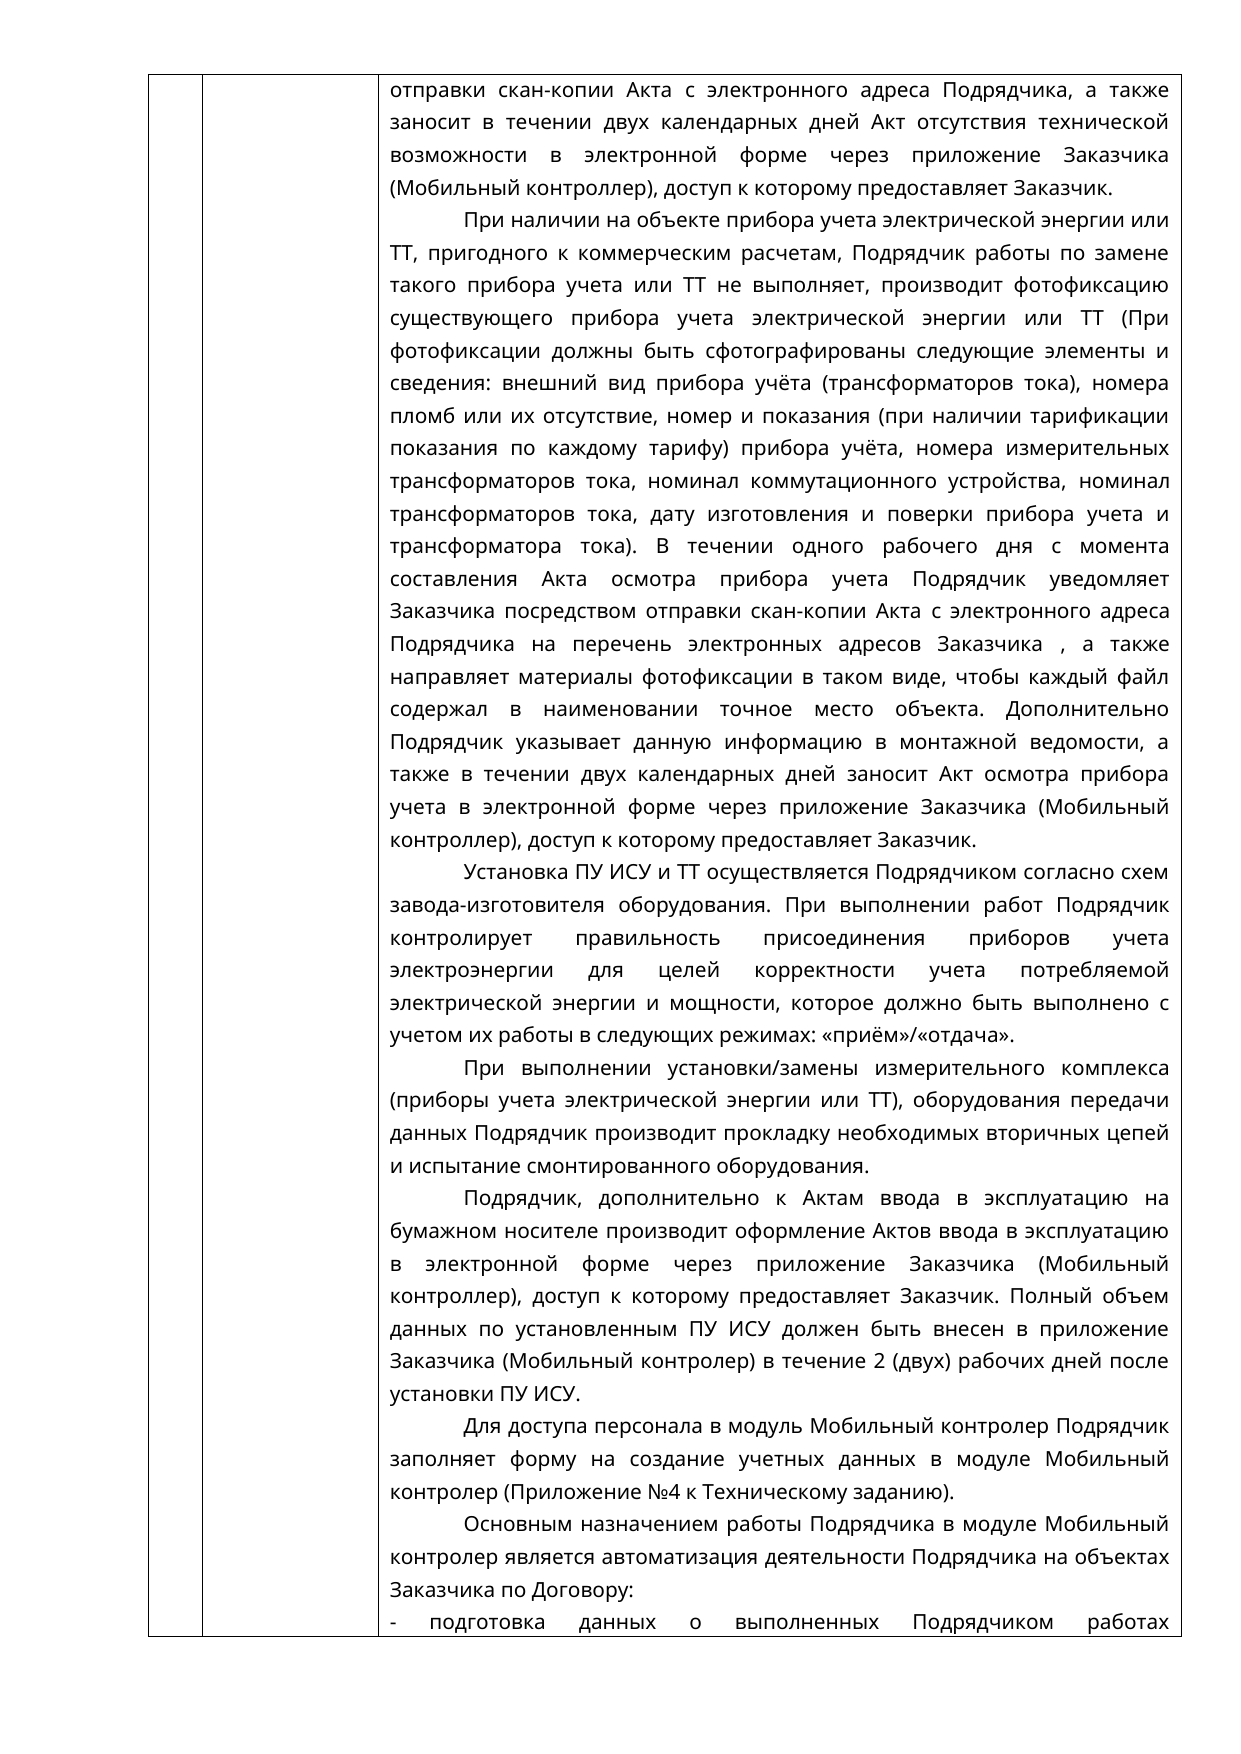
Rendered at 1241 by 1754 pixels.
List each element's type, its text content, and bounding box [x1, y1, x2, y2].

table_cell 5 [149, 75, 202, 1636]
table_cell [203, 75, 378, 1636]
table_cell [379, 75, 1181, 1636]
